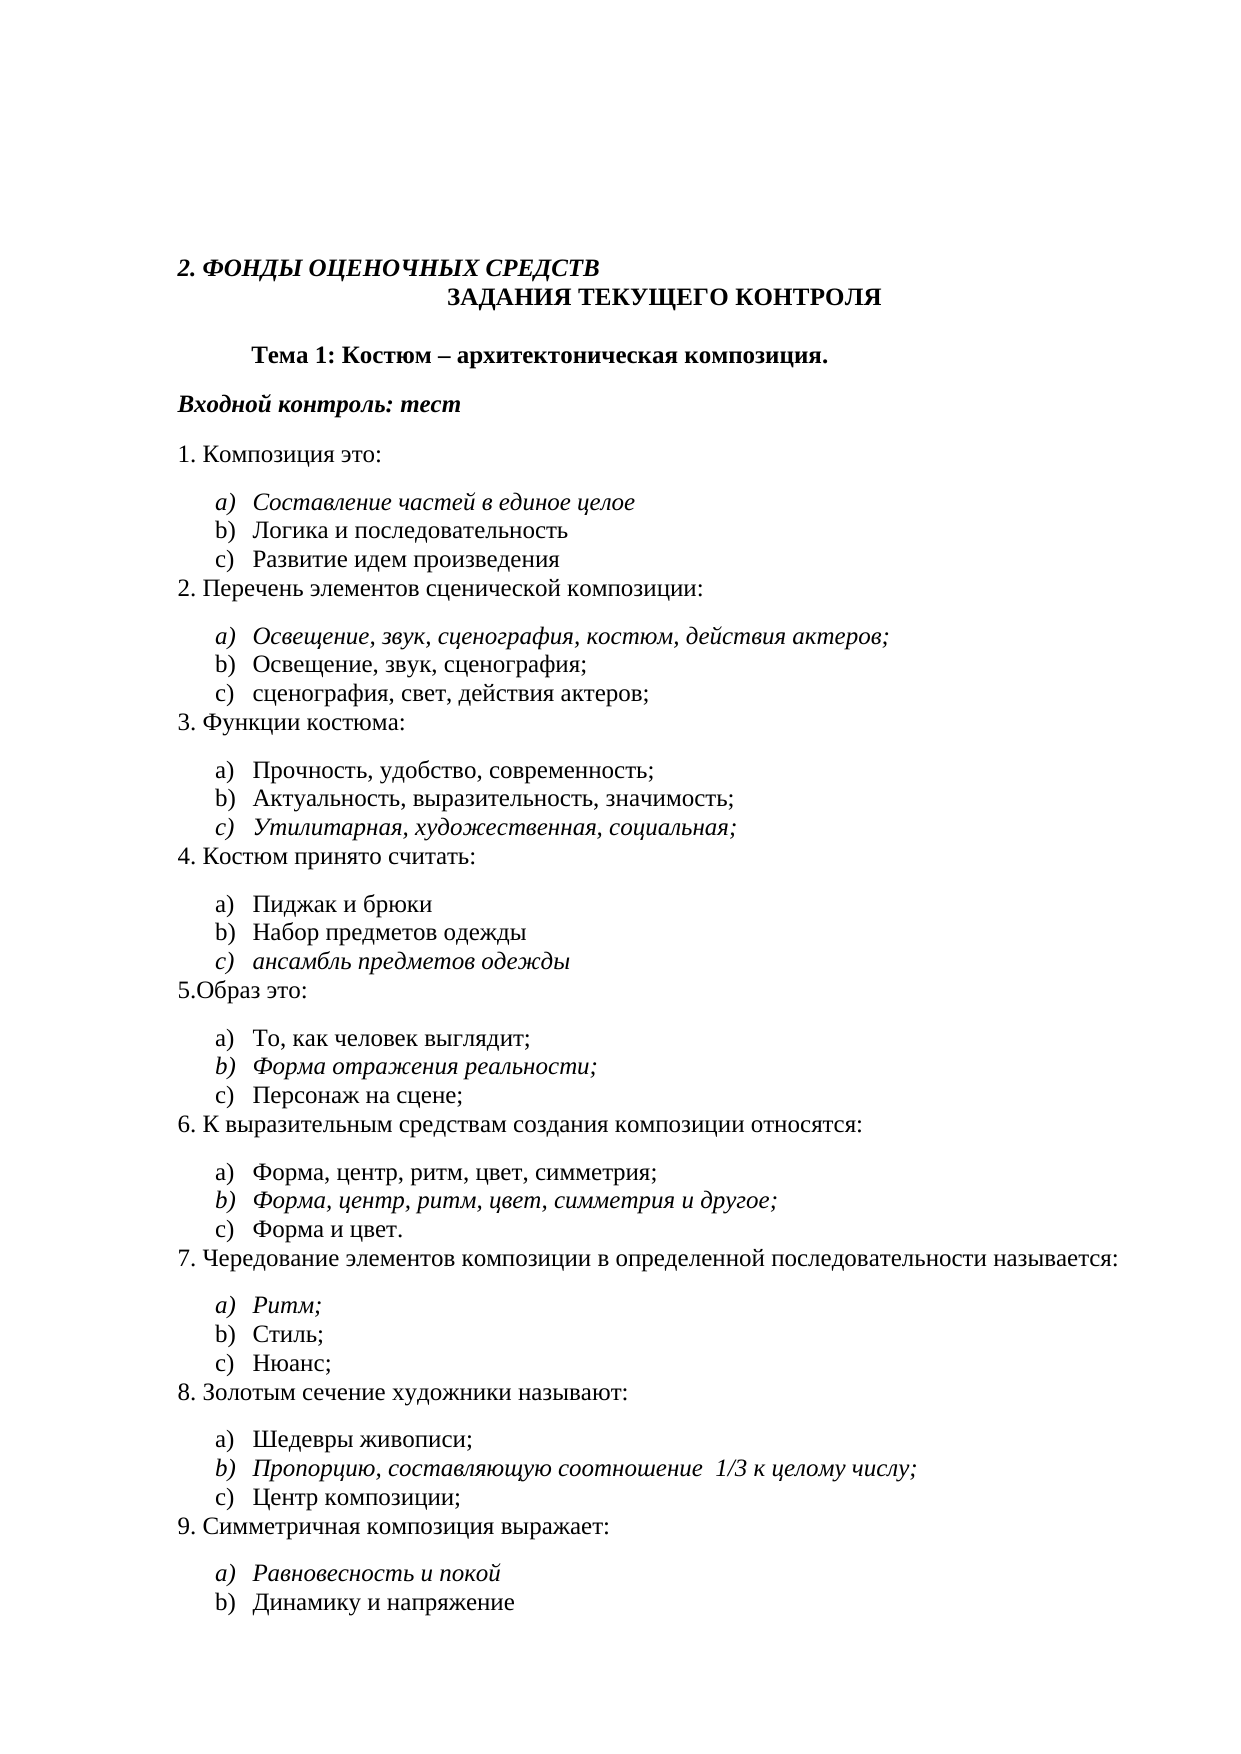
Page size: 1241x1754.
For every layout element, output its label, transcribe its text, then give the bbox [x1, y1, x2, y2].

list Логика и последовательность [215, 516, 1152, 544]
list Персонаж на сцене; [215, 1080, 1152, 1109]
text 3. Функции костюма: [177, 707, 1152, 736]
list То, как человек выглядит; [215, 1023, 1152, 1051]
list Набор предметов одежды [215, 917, 1152, 946]
list сценография, свет, действия актеров; [215, 678, 1152, 707]
list Утилитарная, художественная, социальная; [215, 812, 1152, 841]
list Форма, центр, ритм, цвет, симметрия и другое; [215, 1185, 1152, 1214]
list Освещение, звук, сценография; [215, 649, 1152, 678]
list Прочность, удобство, современность; [215, 755, 1152, 783]
list Стиль; [215, 1319, 1152, 1348]
list Форма, центр, ритм, цвет, симметрия; [215, 1157, 1152, 1185]
list Пиджак и брюки [215, 889, 1152, 917]
list ансамбль предметов одежды [215, 946, 1152, 975]
list Актуальность, выразительность, значимость; [215, 783, 1152, 812]
text 5.Образ это: [177, 975, 1152, 1004]
text 2. Перечень элементов сценической композиции: [177, 573, 1152, 602]
list Освещение, звук, сценография, костюм, действия актеров; [215, 621, 1152, 649]
list Нюанс; [215, 1348, 1152, 1377]
list Форма и цвет. [215, 1214, 1152, 1243]
list Ритм; [215, 1291, 1152, 1319]
text 9. Симметричная композиция выражает: [177, 1511, 1152, 1539]
text ЗАДАНИЯ ТЕКУЩЕГО КОНТРОЛЯ [177, 282, 1152, 311]
list Центр композиции; [215, 1482, 1152, 1511]
list Развитие идем произведения [215, 544, 1152, 573]
text 7. Чередование элементов композиции в определенной последовательности называется: [177, 1243, 1152, 1272]
text 6. К выразительным средствам создания композиции относятся: [177, 1109, 1152, 1138]
list Равновесность и покой [215, 1558, 1152, 1587]
list Форма отражения реальности; [215, 1051, 1152, 1080]
text Тема 1: Костюм – архитектоническая композиция. [177, 340, 1152, 368]
list Динамику и напряжение [215, 1587, 1152, 1616]
subtitle 2. ФОНДЫ ОЦЕНОЧНЫХ СРЕДСТВ [177, 253, 1152, 282]
text Входной контроль: тест [177, 389, 1152, 418]
text 1. Композиция это: [177, 439, 1152, 468]
list Шедевры живописи; [215, 1424, 1152, 1453]
list Пропорцию, составляющую соотношение 1/3 к целому числу; [215, 1453, 1152, 1482]
text 4. Костюм принято считать: [177, 841, 1152, 870]
list Составление частей в единое целое [215, 487, 1152, 516]
text 8. Золотым сечение художники называют: [177, 1377, 1152, 1406]
